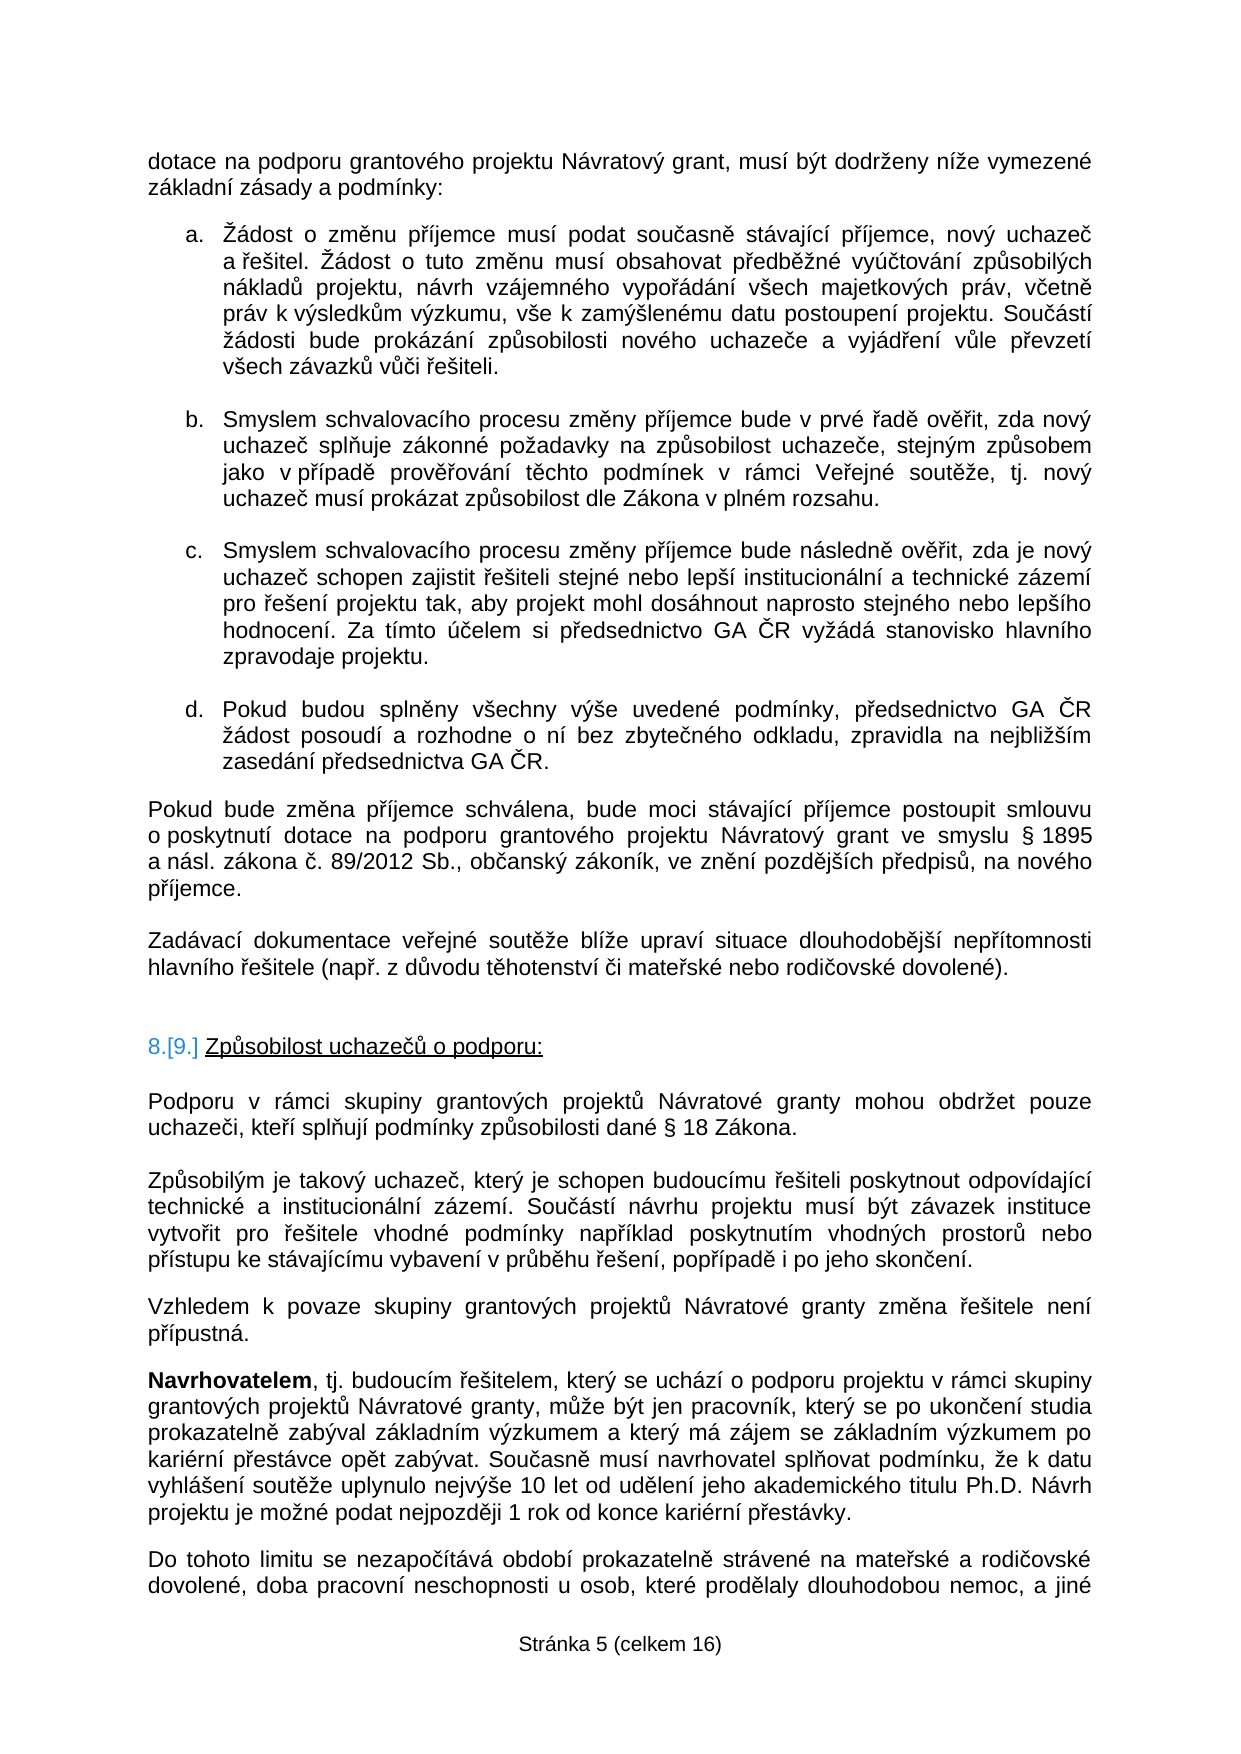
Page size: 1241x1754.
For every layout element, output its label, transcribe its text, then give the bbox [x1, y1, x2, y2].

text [148, 1546, 1092, 1598]
text Podporu v rámci skupiny grantových projektů Návratové granty mohou obdržet pouze uchazeči, kteří splňují podmínky způsobilosti dané § 18 Zákona. [148, 1088, 1092, 1141]
list Smyslem schvalovacího procesu změny příjemce bude následně ověřit, zda je nový uchazeč schopen zajistit řešiteli stejné nebo lepší institucionální a technické zázemí pro řešení projektu tak, aby projekt mohl dosáhnout naprosto stejného nebo lepšího hodnocení. Za tímto účelem si předsednictvo GA ČR vyžádá stanovisko hlavního zpravodaje projektu. [185, 537, 1092, 669]
text Navrhovatelem, tj. budoucím řešitelem, který se uchází o podporu projektu v rámci skupiny grantových projektů Návratové granty, může být jen pracovník, který se po ukončení studia prokazatelně zabýval základním výzkumem a který má zájem se základním výzkumem po kariérní přestávce opět zabývat. Současně musí navrhovatel splňovat podmínku, že k datu vyhlášení soutěže uplynulo nejvýše 10 let od udělení jeho akademického titulu Ph.D. Návrh projektu je možné podat nejpozději 1 rok od konce kariérní přestávky. [148, 1367, 1092, 1525]
list Způsobilost uchazečů o podporu: [148, 1033, 1092, 1059]
text Způsobilým je takový uchazeč, který je schopen budoucímu řešiteli poskytnout odpovídající technické a institucionální zázemí. Součástí návrhu projektu musí být závazek instituce vytvořit pro řešitele vhodné podmínky například poskytnutím vhodných prostorů nebo přístupu ke stávajícímu vybavení v průběhu řešení, popřípadě i po jeho skončení. [148, 1167, 1092, 1272]
list Žádost o změnu příjemce musí podat současně stávající příjemce, nový uchazeč a řešitel. Žádost o tuto změnu musí obsahovat předběžné vyúčtování způsobilých nákladů projektu, návrh vzájemného vypořádání všech majetkových práv, včetně práv k výsledkům výzkumu, vše k zamýšlenému datu postoupení projektu. Součástí žádosti bude prokázání způsobilosti nového uchazeče a vyjádření vůle převzetí všech závazků vůči řešiteli. [185, 221, 1092, 379]
list Pokud budou splněny všechny výše uvedené podmínky, předsednictvo GA ČR žádost posoudí a rozhodne o ní bez zbytečného odkladu, zpravidla na nejbližším zasedání předsednictva GA ČR. [185, 696, 1092, 775]
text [148, 148, 1092, 200]
list Smyslem schvalovacího procesu změny příjemce bude v prvé řadě ověřit, zda nový uchazeč splňuje zákonné požadavky na způsobilost uchazeče, stejným způsobem jako v případě prověřování těchto podmínek v rámci Veřejné soutěže, tj. nový uchazeč musí prokázat způsobilost dle Zákona v plném rozsahu. [185, 406, 1092, 511]
text Zadávací dokumentace veřejné soutěže blíže upraví situace dlouhodobější nepřítomnosti hlavního řešitele (např. z důvodu těhotenství či mateřské nebo rodičovské dovolené). [148, 927, 1092, 980]
text Vzhledem k povaze skupiny grantových projektů Návratové granty změna řešitele není přípustná. [148, 1293, 1092, 1346]
text Pokud bude změna příjemce schválena, bude moci stávající příjemce postoupit smlouvu o poskytnutí dotace na podporu grantového projektu Návratový grant ve smyslu § 1895 a násl. zákona č. 89/2012 Sb., občanský zákoník, ve znění pozdějších předpisů, na nového příjemce. [148, 796, 1092, 901]
